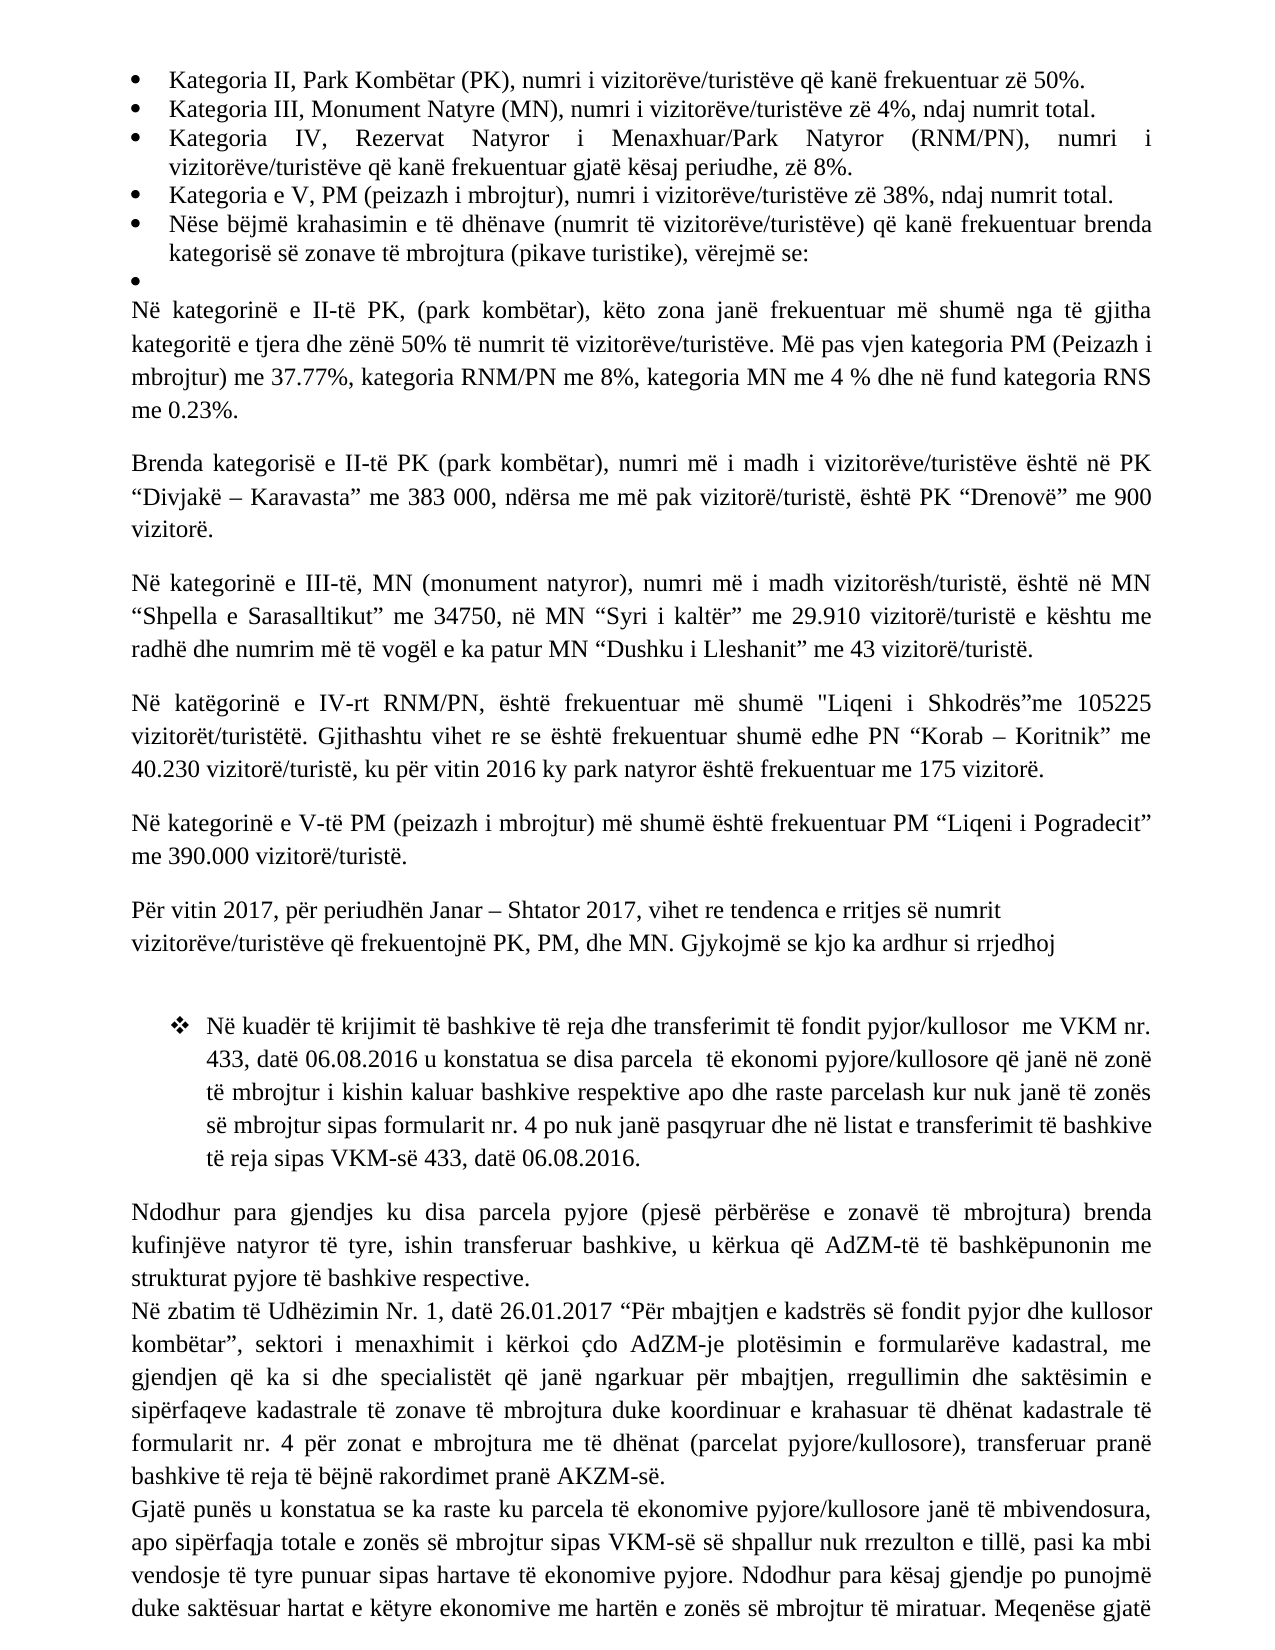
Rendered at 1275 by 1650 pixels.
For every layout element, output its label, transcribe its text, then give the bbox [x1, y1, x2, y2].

list Kategoria II, Park Kombëtar (PK), numri i vizitorëve/turistëve që kanë frekuentuar zë 50%. [131, 66, 1153, 94]
list Kategoria IV, Rezervat Natyror i Menaxhuar/Park Natyror (RNM/PN), numri i vizitorëve/turistëve që kanë frekuentuar gjatë kësaj periudhe, zë 8%. [131, 123, 1153, 181]
list Nëse bëjmë krahasimin e të dhënave (numrit të vizitorëve/turistëve) që kanë frekuentuar brenda kategorisë së zonave të mbrojtura (pikave turistike), vërejmë se: [131, 209, 1153, 267]
list Kategoria III, Monument Natyre (MN), numri i vizitorëve/turistëve zë 4%, ndaj numrit total. [131, 94, 1153, 123]
text Në kategorinë e V-të PM (peizazh i mbrojtur) më shumë është frekuentuar PM “Liqeni i Pogradecit” me 390.000 vizitorë/turistë. [131, 808, 1153, 870]
list Në kuadër të krijimit të bashkive të reja dhe transferimit të fondit pyjor/kullosor me VKM nr. 433, datë 06.08.2016 u konstatua se disa parcela të ekonomi pyjore/kullosore që janë në zonë të mbrojtur i kishin kaluar bashkive respektive apo dhe raste parcelash kur nuk janë të zonës së mbrojtur sipas formularit nr. 4 po nuk janë pasqyruar dhe në listat e transferimit të bashkive të reja sipas VKM-së 433, datë 06.08.2016. [169, 1011, 1153, 1172]
text Ndodhur para gjendjes ku disa parcela pyjore (pjesë përbërëse e zonavë të mbrojtura) brenda kufinjëve natyror të tyre, ishin transferuar bashkive, u kërkua që AdZM-të të bashkëpunonin me strukturat pyjore të bashkive respective. [131, 1197, 1153, 1291]
text Për vitin 2017, për periudhën Janar – Shtator 2017, vihet re tendenca e rritjes së numrit vizitorëve/turistëve që frekuentojnë PK, PM, dhe MN. Gjykojmë se kjo ka ardhur si rrjedhoj [131, 895, 1153, 957]
text Në zbatim të Udhëzimin Nr. 1, datë 26.01.2017 “Për mbajtjen e kadstrës së fondit pyjor dhe kullosor kombëtar”, sektori i menaxhimit i kërkoi çdo AdZM-je plotësimin e formularëve kadastral, me gjendjen që ka si dhe specialistët që janë ngarkuar për mbajtjen, rregullimin dhe saktësimin e sipërfaqeve kadastrale të zonave të mbrojtura duke koordinuar e krahasuar të dhënat kadastrale të formularit nr. 4 për zonat e mbrojtura me të dhënat (parcelat pyjore/kullosore), transferuar pranë bashkive të reja të bëjnë rakordimet pranë AKZM-së. [131, 1296, 1153, 1489]
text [131, 1494, 1153, 1622]
text Në kategorinë e II-të PK, (park kombëtar), këto zona janë frekuentuar më shumë nga të gjitha kategoritë e tjera dhe zënë 50% të numrit të vizitorëve/turistëve. Më pas vjen kategoria PM (Peizazh i mbrojtur) me 37.77%, kategoria RNM/PN me 8%, kategoria MN me 4 % dhe në fund kategoria RNS me 0.23%. [131, 296, 1153, 423]
text Në kategorinë e III-të, MN (monument natyror), numri më i madh vizitorësh/turistë, është në MN “Shpella e Sarasalltikut” me 34750, në MN “Syri i kaltër” me 29.910 vizitorë/turistë e kështu me radhë dhe numrim më të vogël e ka patur MN “Dushku i Lleshanit” me 43 vizitorë/turistë. [131, 568, 1153, 663]
text Brenda kategorisë e II-të PK (park kombëtar), numri më i madh i vizitorëve/turistëve është në PK “Divjakë – Karavasta” me 383 000, ndërsa me më pak vizitorë/turistë, është PK “Drenovë” me 900 vizitorë. [131, 448, 1153, 543]
list Kategoria e V, PM (peizazh i mbrojtur), numri i vizitorëve/turistëve zë 38%, ndaj numrit total. [131, 181, 1153, 209]
text Në katëgorinë e IV-rt RNM/PN, është frekuentuar më shumë "Liqeni i Shkodrës”me 105225 vizitorët/turistëtë. Gjithashtu vihet re se është frekuentuar shumë edhe PN “Korab – Koritnik” me 40.230 vizitorë/turistë, ku për vitin 2016 ky park natyror është frekuentuar me 175 vizitorë. [131, 688, 1153, 783]
